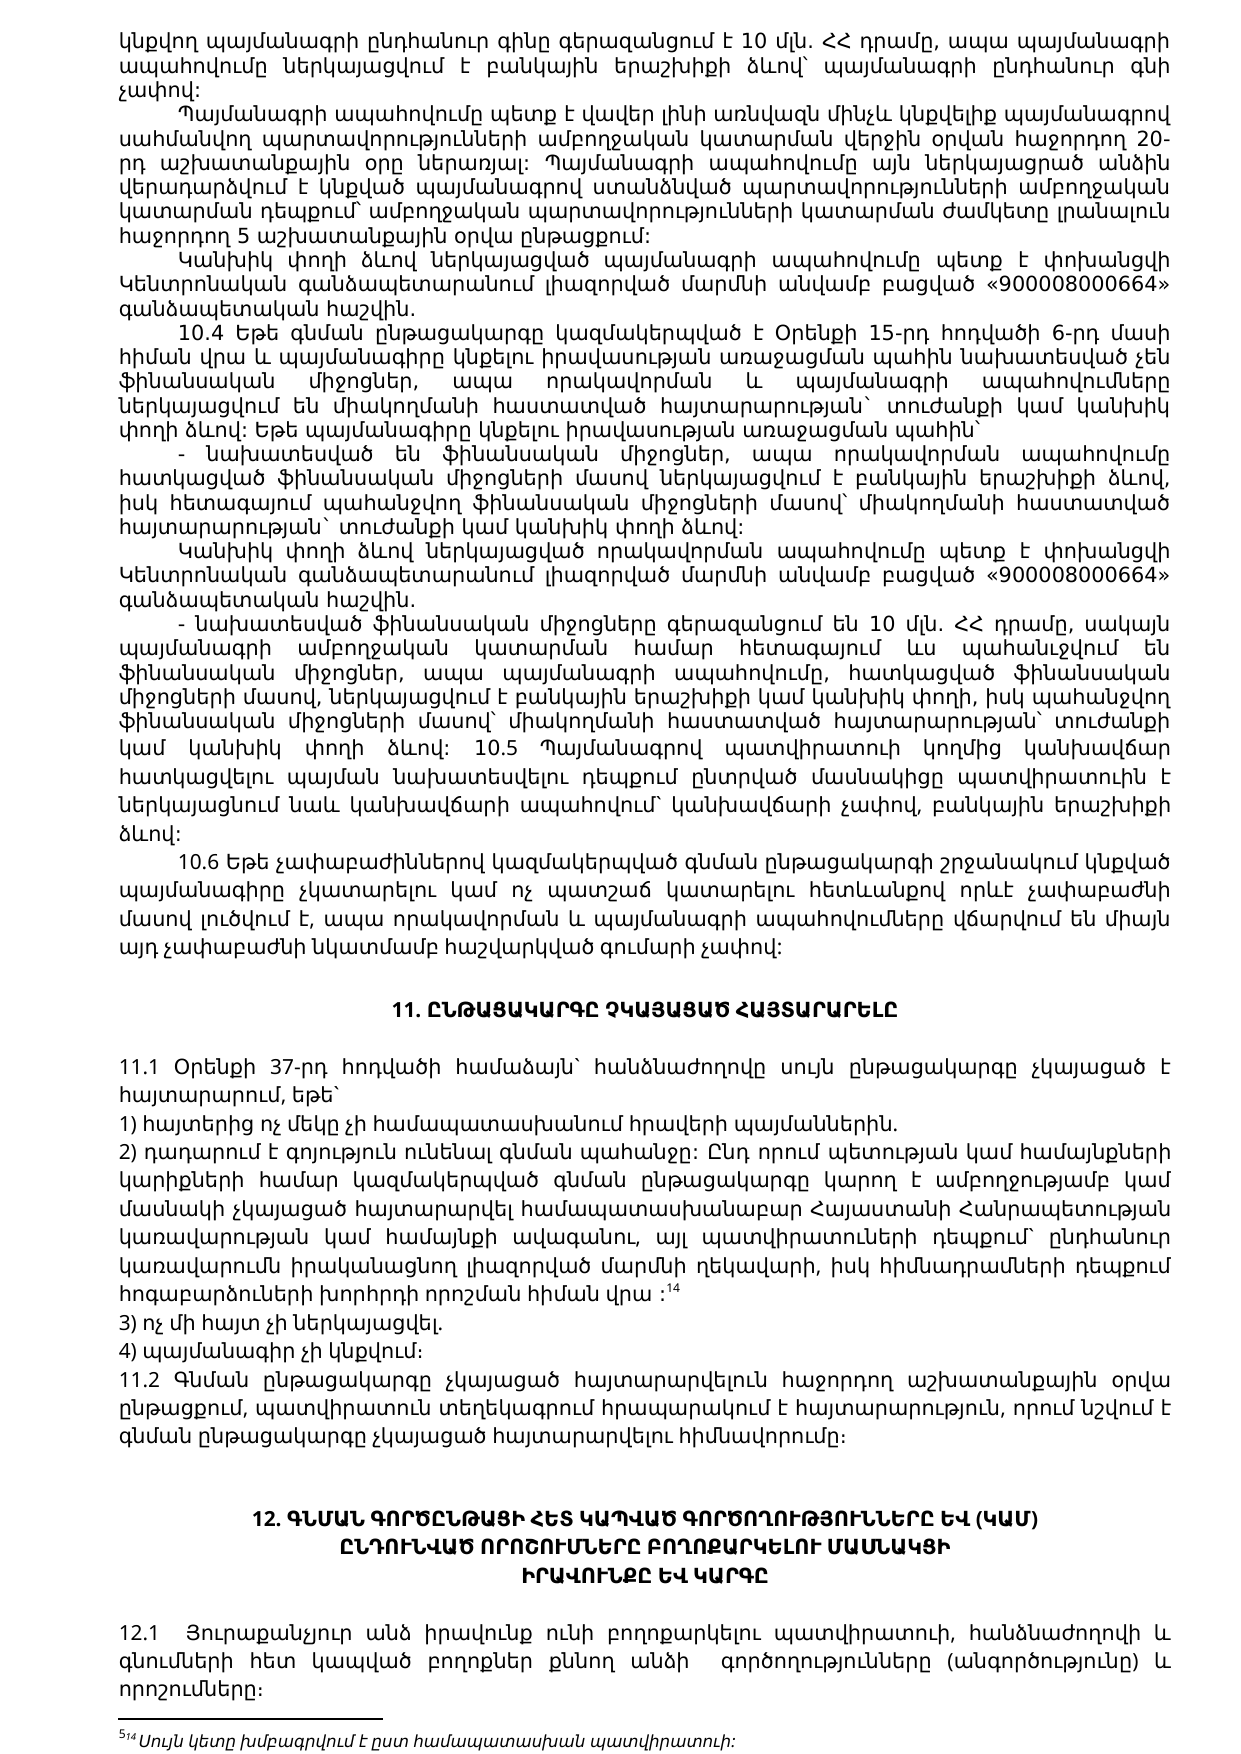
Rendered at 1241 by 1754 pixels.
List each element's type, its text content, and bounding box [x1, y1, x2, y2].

text 12. ԳՆՄԱՆ ԳՈՐԾԸՆԹԱՑԻ ՀԵՏ ԿԱՊՎԱԾ ԳՈՐԾՈՂՈՒԹՅՈՒՆՆԵՐԸ ԵՎ (ԿԱՄ) [118, 1504, 1171, 1532]
text ԻՐԱՎՈՒՆՔԸ ԵՎ ԿԱՐԳԸ [118, 1561, 1171, 1589]
text - նախատեսված ֆինանսական միջոցները գերազանցում են 10 մլն. ՀՀ դրամը, սակայն պայմանագրի ամբողջական կատարման համար հետագայում ևս պահանւջվում են ֆինանսական միջոցներ, ապա պայմանագրի ապահովումը, հատկացված ֆինանսական միջոցների մասով, ներկայացվում է բանկային երաշխիքի կամ կանխիկ փողի, իսկ պահանջվող ֆինանսական միջոցների մասով՝ միակողմանի հաստատված հայտարարության՝ տուժանքի կամ կանխիկ փողի ձևով: 10.5 Պայմանագրով պատվիրատուի կողմից կանխավճար հատկացվելու պայման նախատեսվելու դեպքում ընտրված մասնակիցը պատվիրատուին է ներկայացնում նաև կանխավճարի ապահովում` կանխավճարի չափով, բանկային երաշխիքի ձևով: [118, 612, 1171, 847]
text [118, 29, 1171, 102]
text 11.1 Օրենքի 37-րդ հոդվածի համաձայն` հանձնաժողովը սույն ընթացակարգը չկայացած է հայտարարում, եթե` [118, 1052, 1171, 1109]
text 3) ոչ մի հայտ չի ներկայացվել. [118, 1308, 1171, 1336]
text 11. ԸՆԹԱՑԱԿԱՐԳԸ ՉԿԱՅԱՑԱԾ ՀԱՅՏԱՐԱՐԵԼԸ [118, 995, 1171, 1023]
text 10.6 Եթե չափաբաժիններով կազմակերպված գնման ընթացակարգի շրջանակում կնքված պայմանագիրը չկատարելու կամ ոչ պատշաճ կատարելու հետևանքով որևէ չափաբաժնի մասով լուծվում է, ապա որակավորման և պայմանագրի ապահովումները վճարվում են միայն այդ չափաբաժնի նկատմամբ հաշվարկված գումարի չափով: [118, 847, 1171, 961]
text Պայմանագրի ապահովումը պետք է վավեր լինի առնվազն մինչև կնքվելիք պայմանագրով սահմանվող պարտավորությունների ամբողջական կատարման վերջին օրվան հաջորդող 20-րդ աշխատանքային օրը ներառյալ: Պայմանագրի ապահովումը այն ներկայացրած անձին վերադարձվում է կնքված պայմանագրով ստանձնված պարտավորությունների ամբողջական կատարման դեպքում՝ ամբողջական պարտավորությունների կատարման ժամկետը լրանալուն հաջորդող 5 աշխատանքային օրվա ընթացքում: [118, 102, 1171, 248]
text 2) դադարում է գոյություն ունենալ գնման պահանջը: Ընդ որում պետության կամ համայնքների կարիքների համար կազմակերպված գնման ընթացակարգը կարող է ամբողջությամբ կամ մասնակի չկայացած հայտարարվել համապատասխանաբար Հայաստանի Հանրապետության կառավարության կամ համայնքի ավագանու, այլ պատվիրատուների դեպքում` ընդհանուր կառավարումն իրականացնող լիազորված մարմնի ղեկավարի, իսկ հիմնադրամների դեպքում հոգաբարձուների խորհրդի որոշման հիման վրա:14 [118, 1137, 1171, 1308]
text 10.4 Եթե գնման ընթացակարգը կազմակերպված է Օրենքի 15-րդ հոդվածի 6-րդ մասի հիման վրա և պայմանագիրը կնքելու իրավասության առաջացման պահին նախատեսված չեն ֆինանսական միջոցներ, ապա որակավորման և պայմանագրի ապահովումները ներկայացվում են միակողմանի հաստատված հայտարարության` տուժանքի կամ կանխիկ փողի ձևով: Եթե պայմանագիրը կնքելու իրավասության առաջացման պահին՝ [118, 321, 1171, 442]
text 12.1 Յուրաքանչյուր անձ իրավունք ունի բողոքարկելու պատվիրատուի, հանձնաժողովի և գնումների հետ կապված բողոքներ քննող անձի գործողությունները (անգործությունը) և որոշումները։ [118, 1618, 1171, 1703]
text Կանխիկ փողի ձևով ներկայացված պայմանագրի ապահովումը պետք է փոխանցվի Կենտրոնական գանձապետարանում լիազորված մարմնի անվամբ բացված «900008000664» գանձապետական հաշվին. [118, 248, 1171, 321]
text - նախատեսված են ֆինանսական միջոցներ, ապա որակավորման ապահովումը հատկացված ֆինանսական միջոցների մասով ներկայացվում է բանկային երաշխիքի ձևով, իսկ հետագայում պահանջվող ֆինանսական միջոցների մասով՝ միակողմանի հաստատված հայտարարության` տուժանքի կամ կանխիկ փողի ձևով: [118, 442, 1171, 539]
text ԸՆԴՈՒՆՎԱԾ ՈՐՈՇՈՒՄՆԵՐԸ ԲՈՂՈՔԱՐԿԵԼՈՒ ՄԱՍՆԱԿՑԻ [118, 1532, 1171, 1561]
text 11.2 Գնման ընթացակարգը չկայացած հայտարարվելուն հաջորդող աշխատանքային օրվա ընթացքում, պատվիրատուն տեղեկագրում հրապարակում է հայտարարություն, որում նշվում է գնման ընթացակարգը չկայացած հայտարարվելու հիմնավորումը։ [118, 1365, 1171, 1450]
text 4) պայմանագիր չի կնքվում։ [118, 1336, 1171, 1365]
text Կանխիկ փողի ձևով ներկայացված որակավորման ապահովումը պետք է փոխանցվի Կենտրոնական գանձապետարանում լիազորված մարմնի անվամբ բացված «900008000664» գանձապետական հաշվին. [118, 539, 1171, 612]
text 1) հայտերից ոչ մեկը չի համապատասխանում հրավերի պայմաններին. [118, 1109, 1171, 1137]
